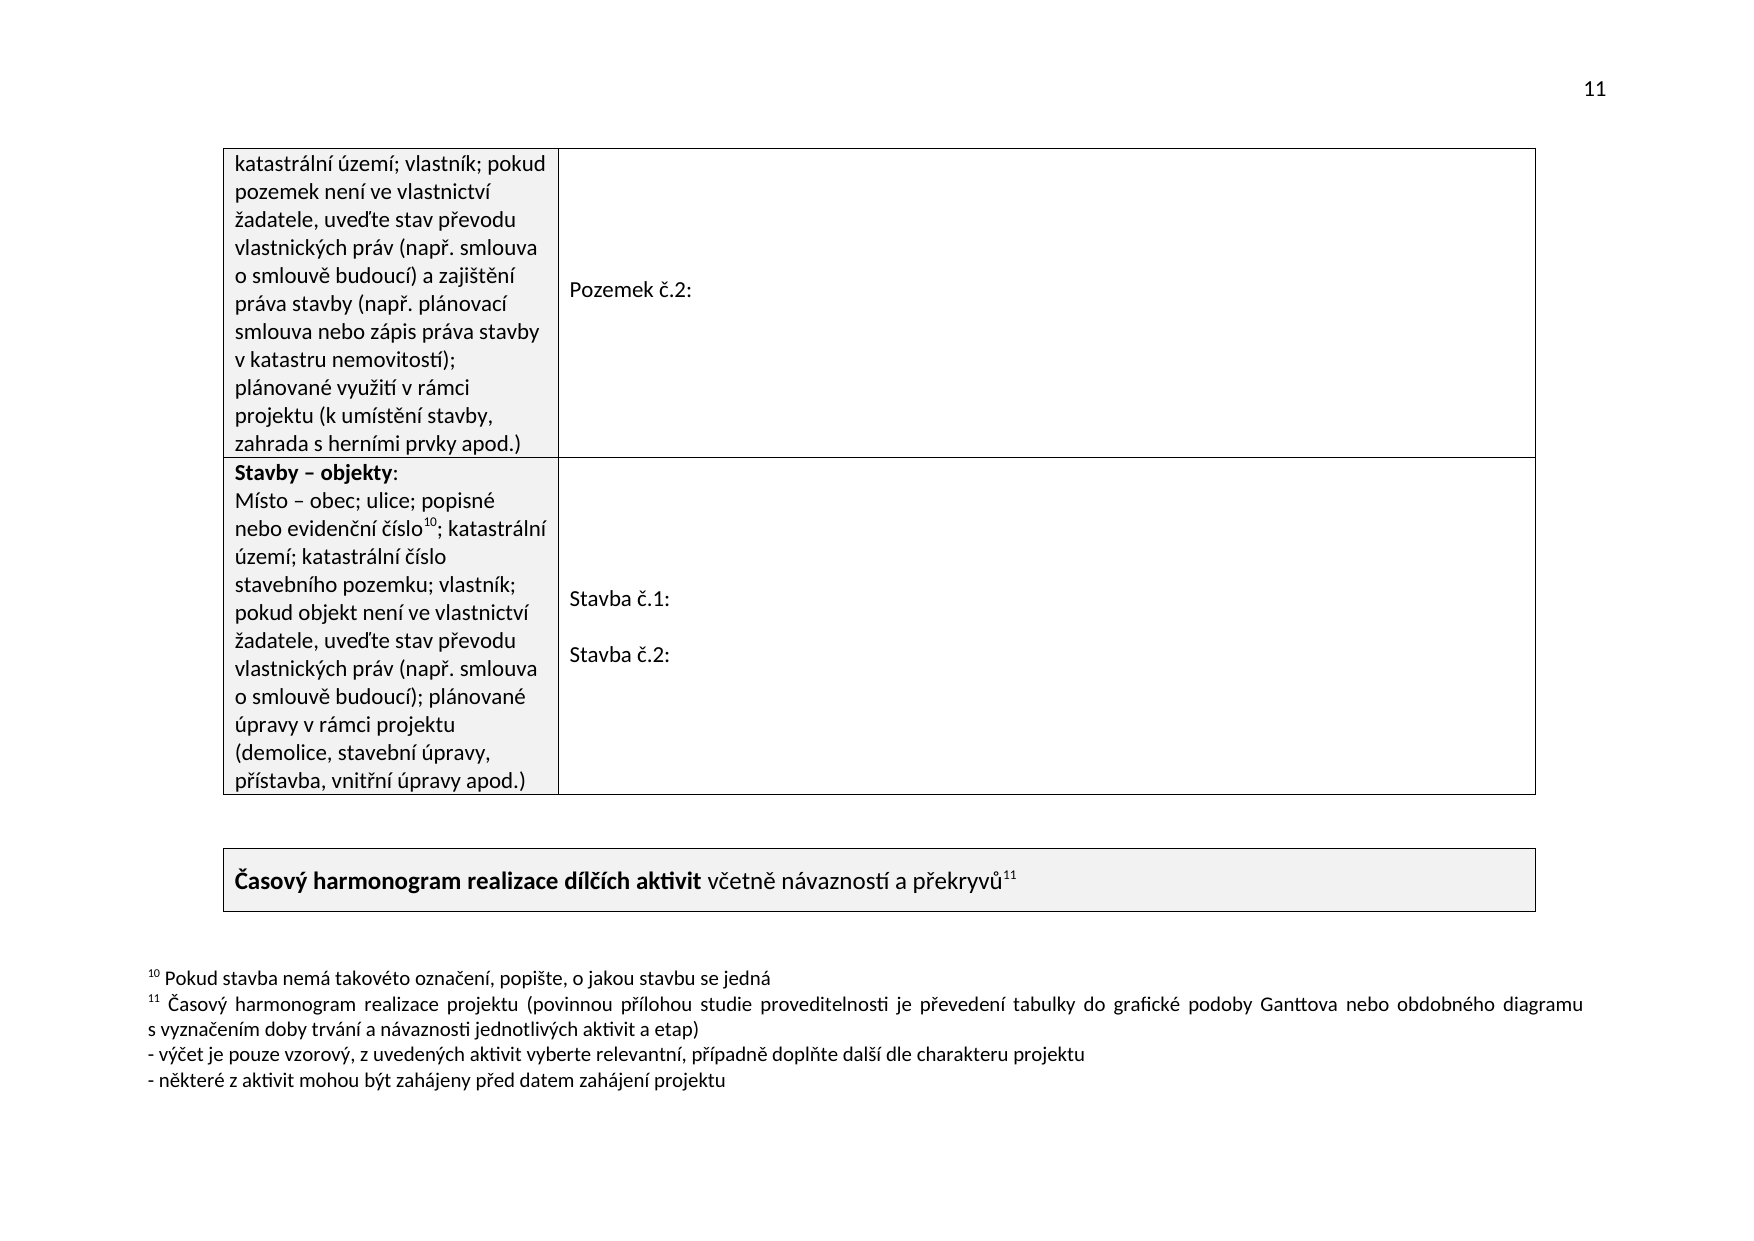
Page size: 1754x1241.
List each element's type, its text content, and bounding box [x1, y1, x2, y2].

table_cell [224, 149, 558, 457]
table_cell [559, 149, 1535, 457]
table_cell Stavby – objekty: Místo – obec; ulice; popisné nebo evidenční číslo; katastrální území; katastrální číslo stavebního pozemku; vlastník; pokud objekt není ve vlastnictví žadatele, uveďte stav převodu vlastnických práv (např. smlouva o smlouvě budoucí); plánované úpravy v rámci projektu (demolice, stavební úpravy, přístavba, vnitřní úpravy apod.) [224, 458, 558, 794]
table_cell Stavba č.1: Stavba č.2: [559, 458, 1535, 794]
table_header Časový harmonogram realizace dílčích aktivit včetně návazností a překryvů [224, 849, 1535, 911]
